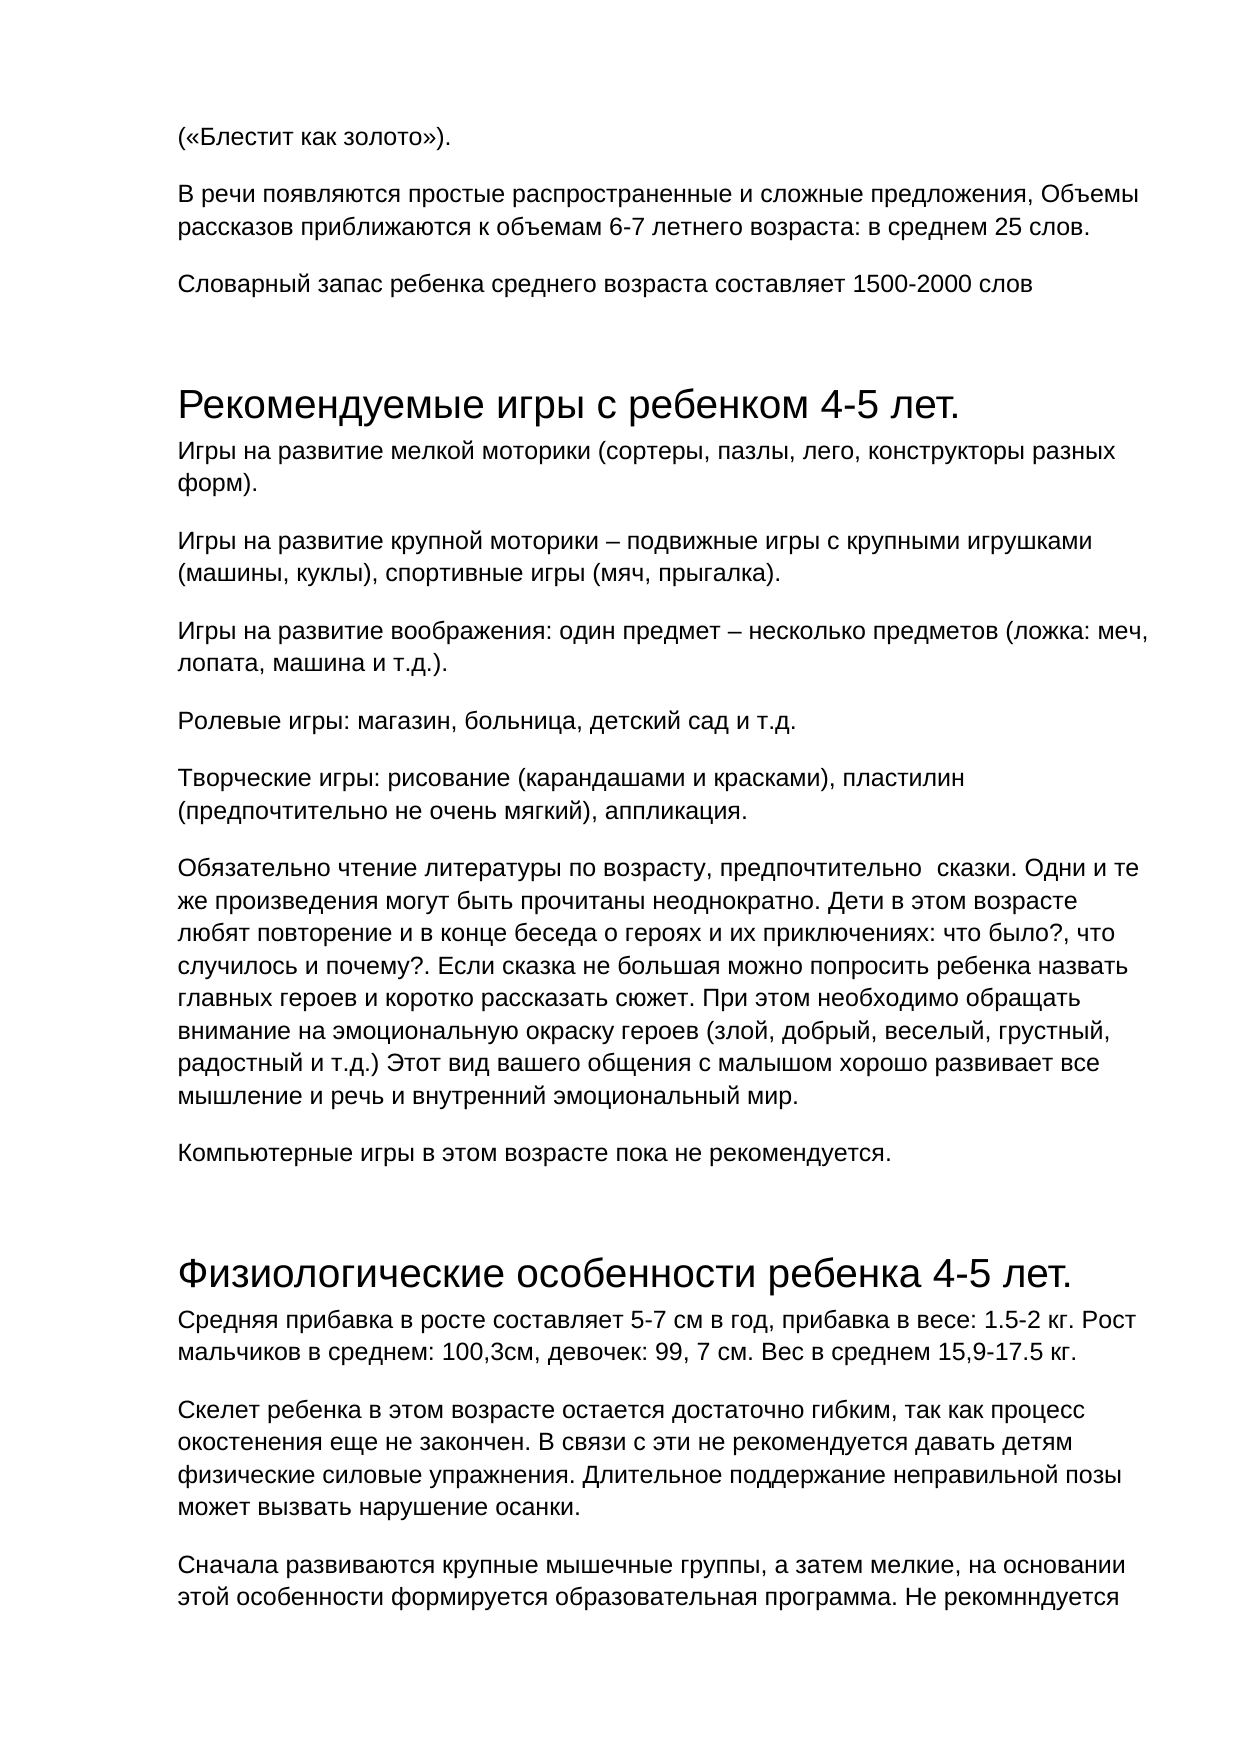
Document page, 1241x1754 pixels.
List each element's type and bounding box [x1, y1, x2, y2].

table_header [177, 118, 1152, 1611]
